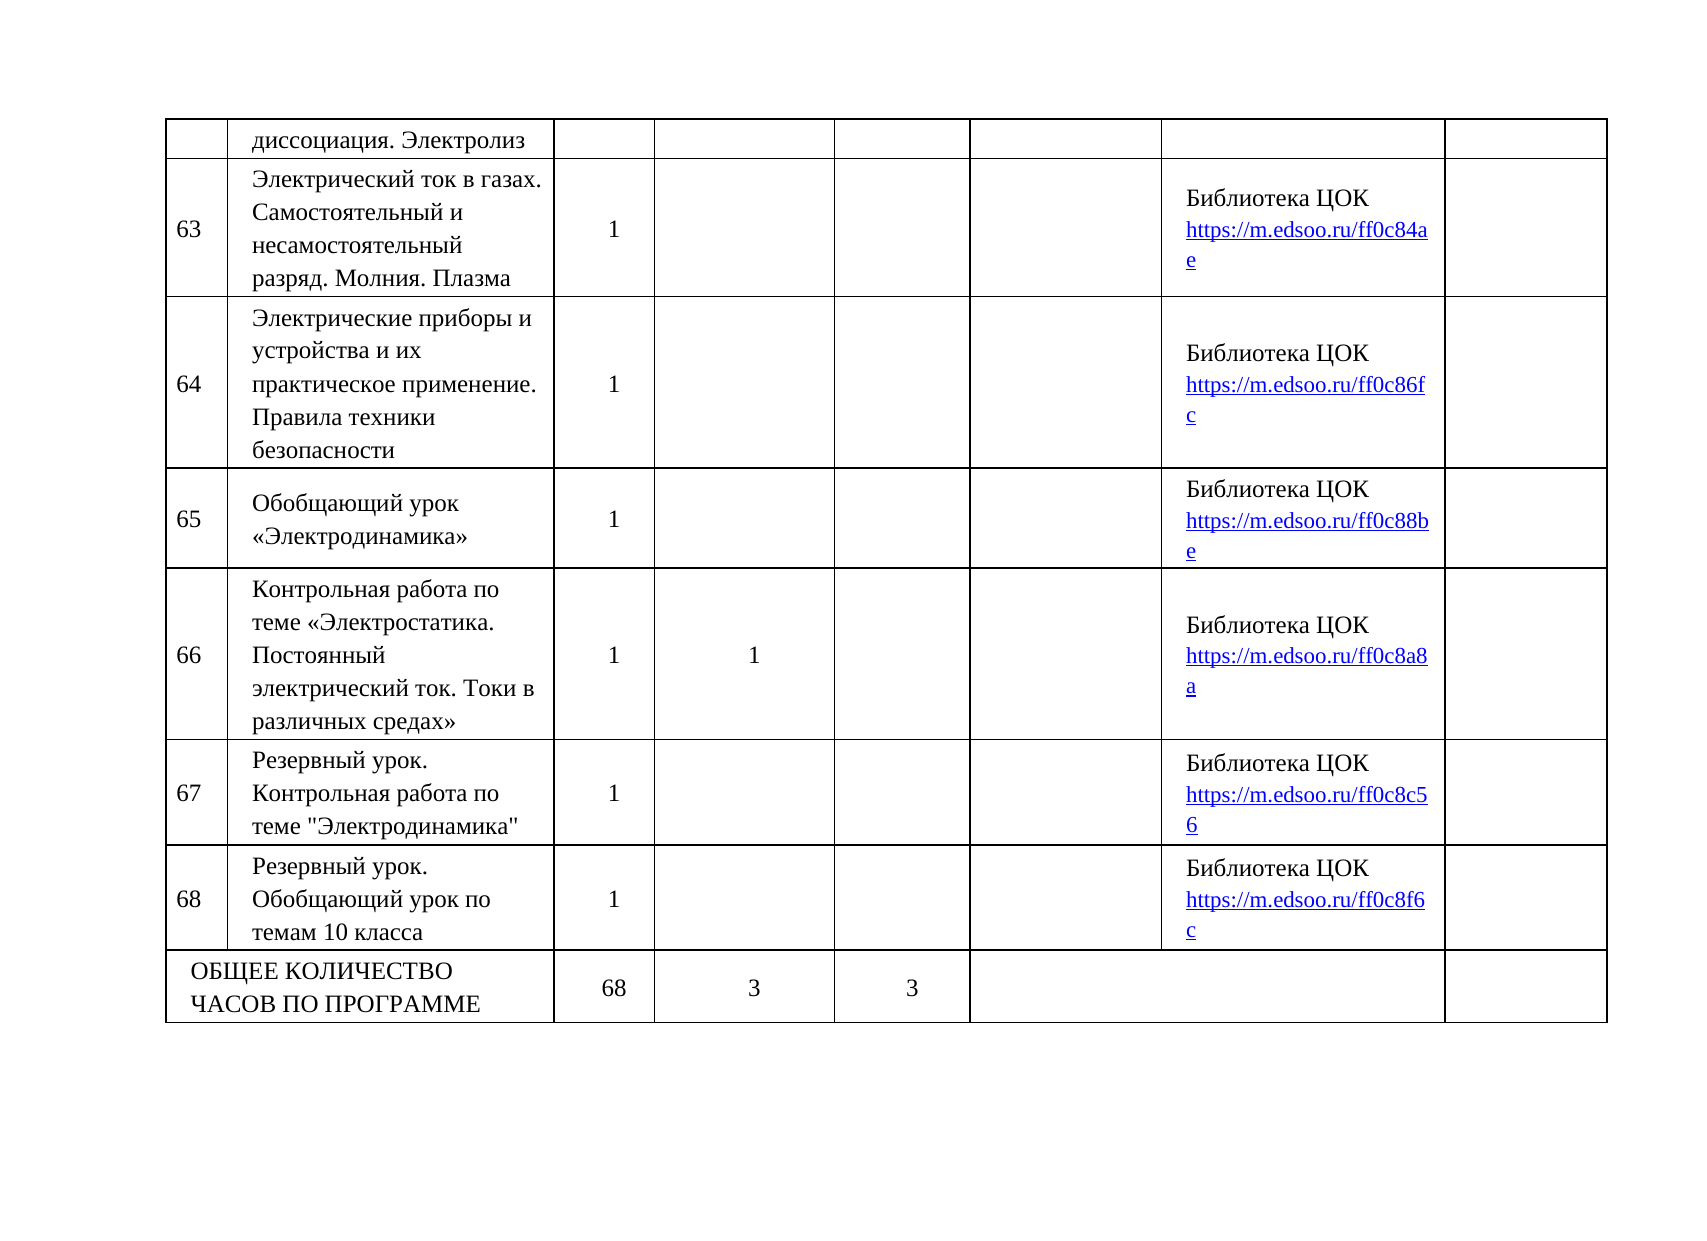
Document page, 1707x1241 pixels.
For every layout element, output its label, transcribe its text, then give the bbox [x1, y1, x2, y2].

table_cell [1446, 951, 1606, 1022]
table_cell [1446, 120, 1606, 157]
table_cell [971, 846, 1161, 949]
table_cell 65 [167, 469, 227, 567]
table_cell [835, 159, 969, 296]
table_cell [835, 469, 969, 567]
table_cell 1 [555, 159, 654, 296]
table_cell [1446, 159, 1606, 296]
table_cell Электрический ток в газах. Самостоятельный и несамостоятельный разряд. Молния. Плазма [228, 159, 553, 296]
table_cell 1 [655, 569, 834, 738]
table_cell Электрические приборы и устройства и их практическое применение. Правила техники безопасности [228, 297, 553, 467]
table_cell [971, 569, 1161, 738]
table_cell [971, 297, 1161, 467]
table_cell [835, 120, 969, 157]
table_cell Обобщающий урок «Электродинамика» [228, 469, 553, 567]
table_cell [835, 846, 969, 949]
table_cell [835, 569, 969, 738]
table_cell [655, 740, 834, 844]
table_cell ОБЩЕЕ КОЛИЧЕСТВО ЧАСОВ ПО ПРОГРАММЕ [167, 951, 553, 1022]
table_cell [1446, 469, 1606, 567]
table_cell Библиотека ЦОК https://m.edsoo.ru/ff0c86fc [1162, 297, 1444, 467]
table_cell 68 [167, 846, 227, 949]
table_cell 3 [655, 951, 834, 1022]
table_cell Библиотека ЦОК https://m.edsoo.ru/ff0c8a8a [1162, 569, 1444, 738]
table_cell Библиотека ЦОК https://m.edsoo.ru/ff0c8c56 [1162, 740, 1444, 844]
table_cell 1 [555, 846, 654, 949]
table_cell 3 [835, 951, 969, 1022]
table_cell [655, 846, 834, 949]
table_cell [655, 469, 834, 567]
table_cell [835, 740, 969, 844]
table_cell Библиотека ЦОК https://m.edsoo.ru/ff0c88be [1162, 469, 1444, 567]
table_cell 1 [555, 569, 654, 738]
table_cell [1446, 569, 1606, 738]
table_cell 1 [555, 740, 654, 844]
table_cell [971, 469, 1161, 567]
table_cell Библиотека ЦОК https://m.edsoo.ru/ff0c8f6c [1162, 846, 1444, 949]
table_cell 64 [167, 297, 227, 467]
table_cell 68 [555, 951, 654, 1022]
table_cell Резервный урок. Контрольная работа по теме "Электродинамика" [228, 740, 553, 844]
table_cell [1446, 740, 1606, 844]
table_cell [971, 120, 1161, 157]
table_cell 63 [167, 159, 227, 296]
table_cell [971, 159, 1161, 296]
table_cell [228, 120, 553, 157]
table_cell 66 [167, 569, 227, 738]
table_cell 1 [555, 297, 654, 467]
table_cell [655, 297, 834, 467]
table_cell [971, 951, 1444, 1022]
table_cell [971, 740, 1161, 844]
table_cell 67 [167, 740, 227, 844]
table_cell Контрольная работа по теме «Электростатика. Постоянный электрический ток. Токи в различных средах» [228, 569, 553, 738]
table_cell [835, 297, 969, 467]
table_cell 1 [555, 469, 654, 567]
table_cell 1 [555, 120, 654, 157]
table_cell Резервный урок. Обобщающий урок по темам 10 класса [228, 846, 553, 949]
table_cell [1446, 297, 1606, 467]
table_cell [655, 120, 834, 157]
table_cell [1162, 120, 1444, 157]
table_cell 62 [167, 120, 227, 157]
table_cell [1446, 846, 1606, 949]
table_cell [655, 159, 834, 296]
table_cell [1162, 159, 1444, 296]
